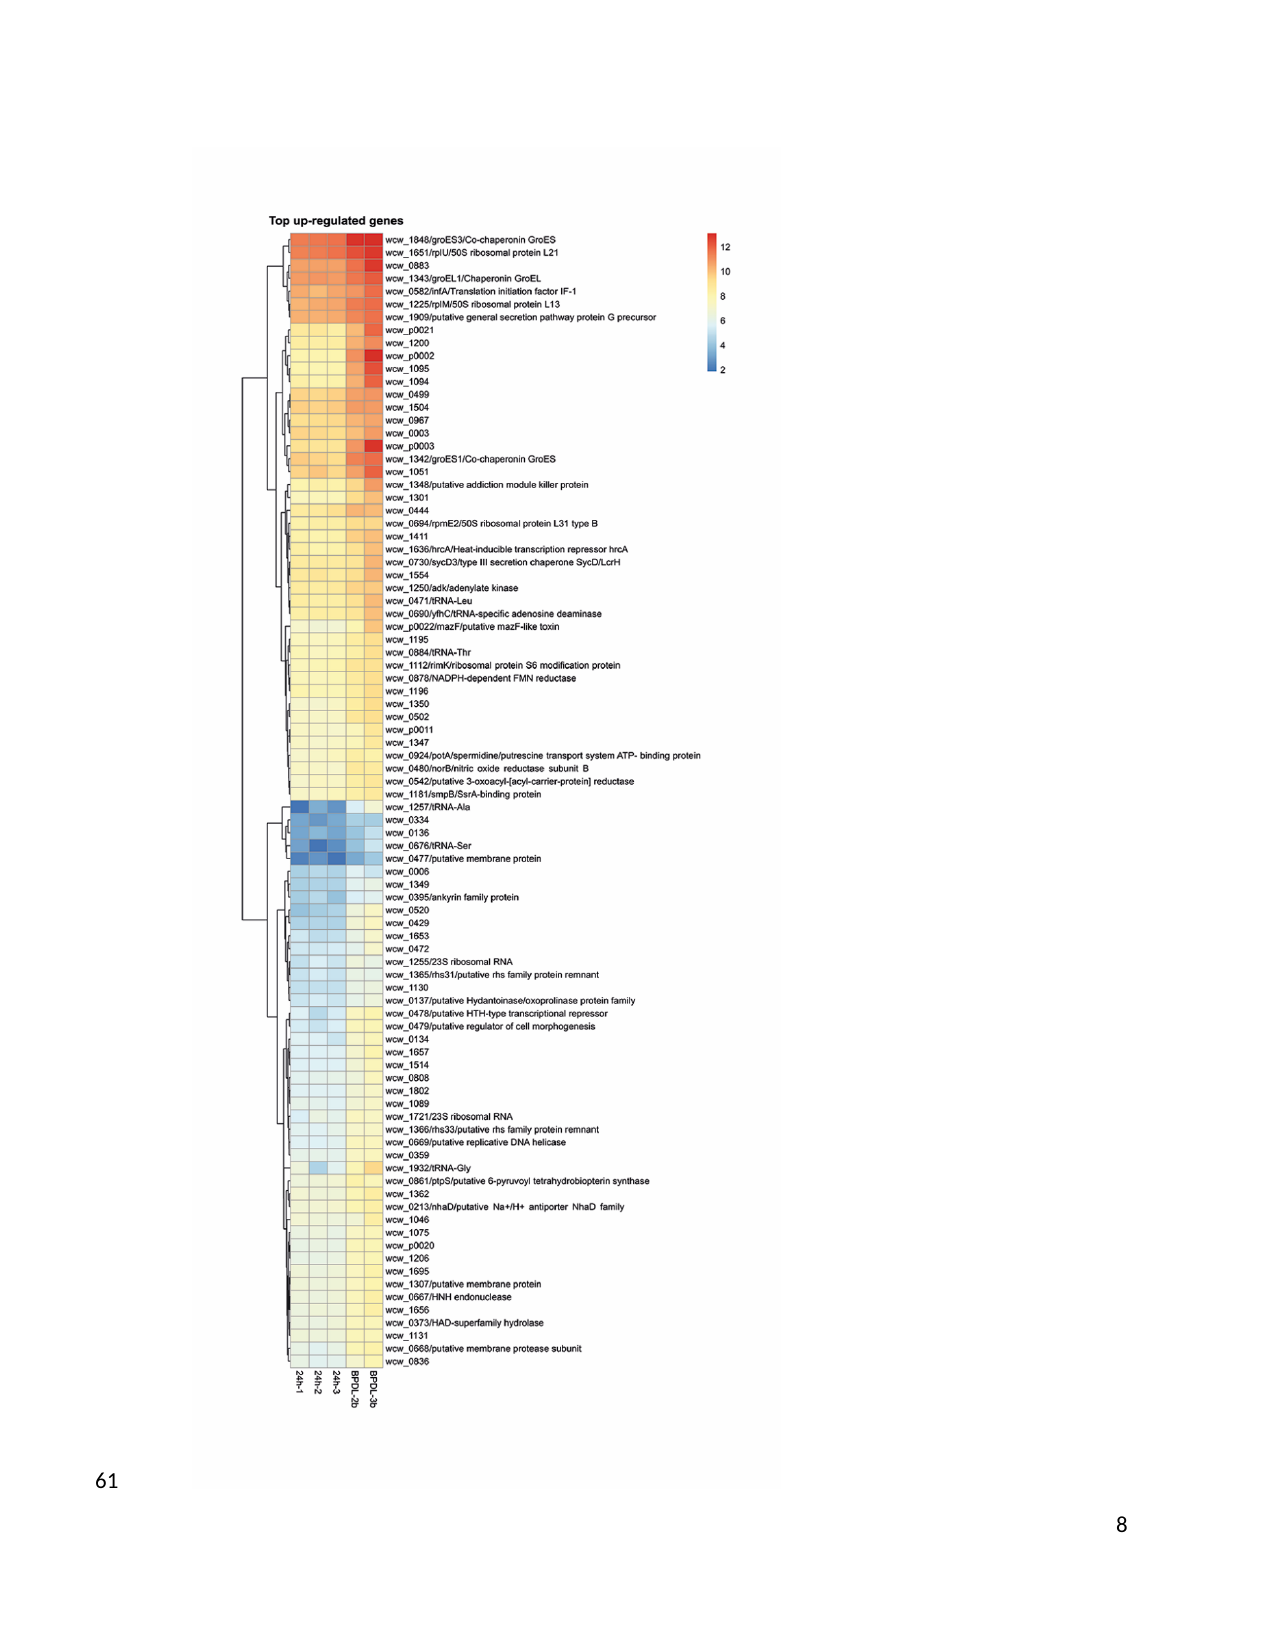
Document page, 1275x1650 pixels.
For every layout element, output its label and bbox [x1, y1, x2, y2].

picture [191, 147, 782, 1489]
